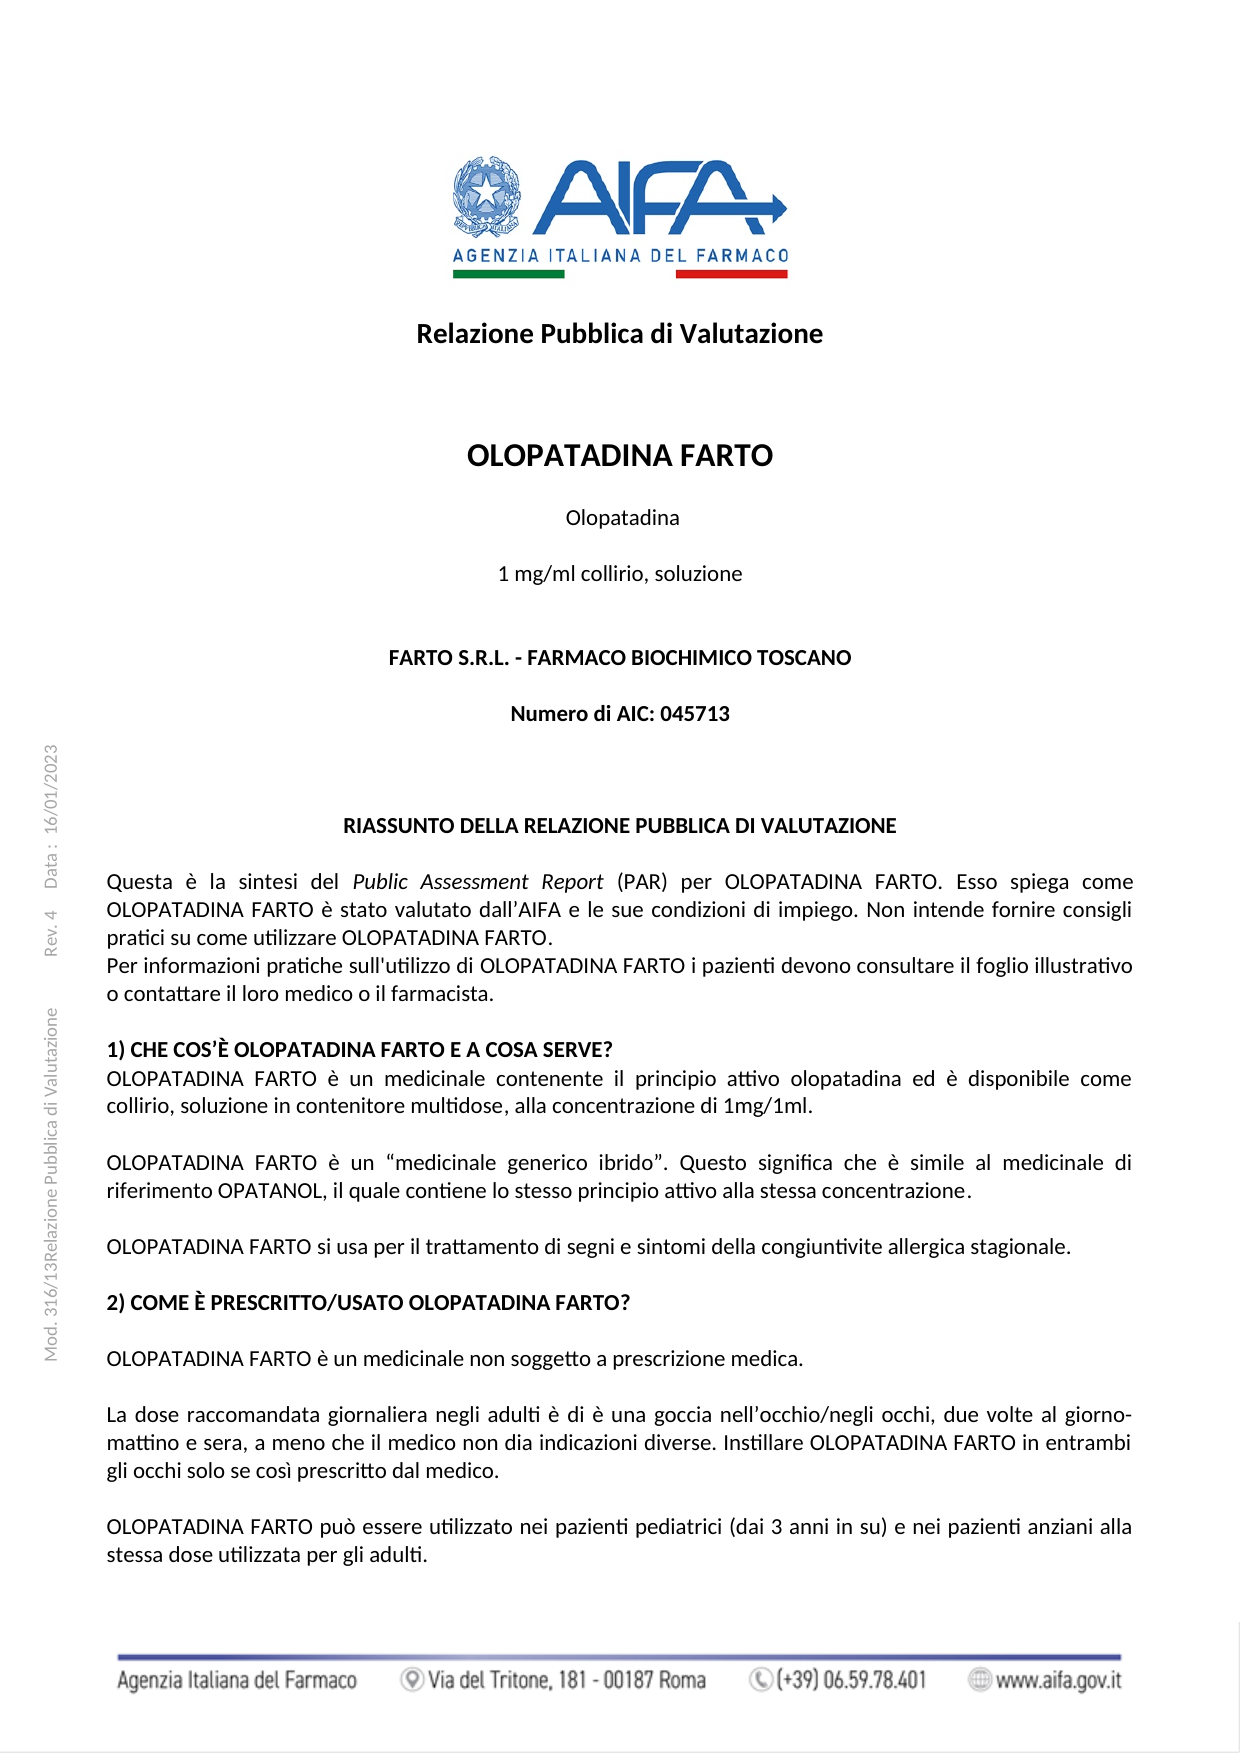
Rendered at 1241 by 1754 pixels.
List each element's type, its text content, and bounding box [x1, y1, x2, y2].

text 1 mg/ml collirio, soluzione [106, 559, 1134, 587]
text 1) CHE COS’È OLOPATADINA FARTO E A COSA SERVE? [106, 1036, 1134, 1064]
text Olopatadina [106, 503, 1134, 531]
text OLOPATADINA FARTO è un “medicinale generico ibrido”. Questo significa che è simile al medicinale di riferimento OPATANOL, il quale contiene lo stesso principio attivo alla stessa concentrazione. [106, 1148, 1134, 1204]
text FARTO S.R.L. - FARMACO BIOCHIMICO TOSCANO [106, 643, 1134, 671]
text OLOPATADINA FARTO è un medicinale contenente il principio attivo olopatadina ed è disponibile come collirio, soluzione in contenitore multidose, alla concentrazione di 1mg/1ml. [106, 1064, 1134, 1120]
text OLOPATADINA FARTO può essere utilizzato nei pazienti pediatrici (dai 3 anni in su) e nei pazienti anziani alla stessa dose utilizzata per gli adulti. [106, 1512, 1134, 1568]
text Questa è la sintesi del Public Assessment Report (PAR) per OLOPATADINA FARTO. Esso spiega come OLOPATADINA FARTO è stato valutato dall’AIFA e le sue condizioni di impiego. Non intende fornire consigli pratici su come utilizzare OLOPATADINA FARTO. [106, 867, 1134, 952]
text OLOPATADINA FARTO è un medicinale non soggetto a prescrizione medica. [106, 1344, 1134, 1372]
picture [0, 1622, 1241, 1754]
text Numero di AIC: 045713 [106, 699, 1134, 727]
text La dose raccomandata giornaliera negli adulti è di è una goccia nell’occhio/negli occhi, due volte al giorno-mattino e sera, a meno che il medico non dia indicazioni diverse. Instillare OLOPATADINA FARTO in entrambi gli occhi solo se così prescritto dal medico. [106, 1400, 1134, 1484]
picture [444, 147, 796, 287]
text OLOPATADINA FARTO si usa per il trattamento di segni e sintomi della congiuntivite allergica stagionale. [106, 1232, 1134, 1260]
text Per informazioni pratiche sull'utilizzo di OLOPATADINA FARTO i pazienti devono consultare il foglio illustrativo o contattare il loro medico o il farmacista. [106, 952, 1134, 1008]
text OLOPATADINA FARTO [106, 434, 1134, 475]
text RIASSUNTO DELLA RELAZIONE PUBBLICA DI VALUTAZIONE [106, 811, 1134, 839]
text 2) COME È PRESCRITTO/USATO OLOPATADINA FARTO? [106, 1288, 1134, 1316]
text Relazione Pubblica di Valutazione [106, 315, 1134, 350]
